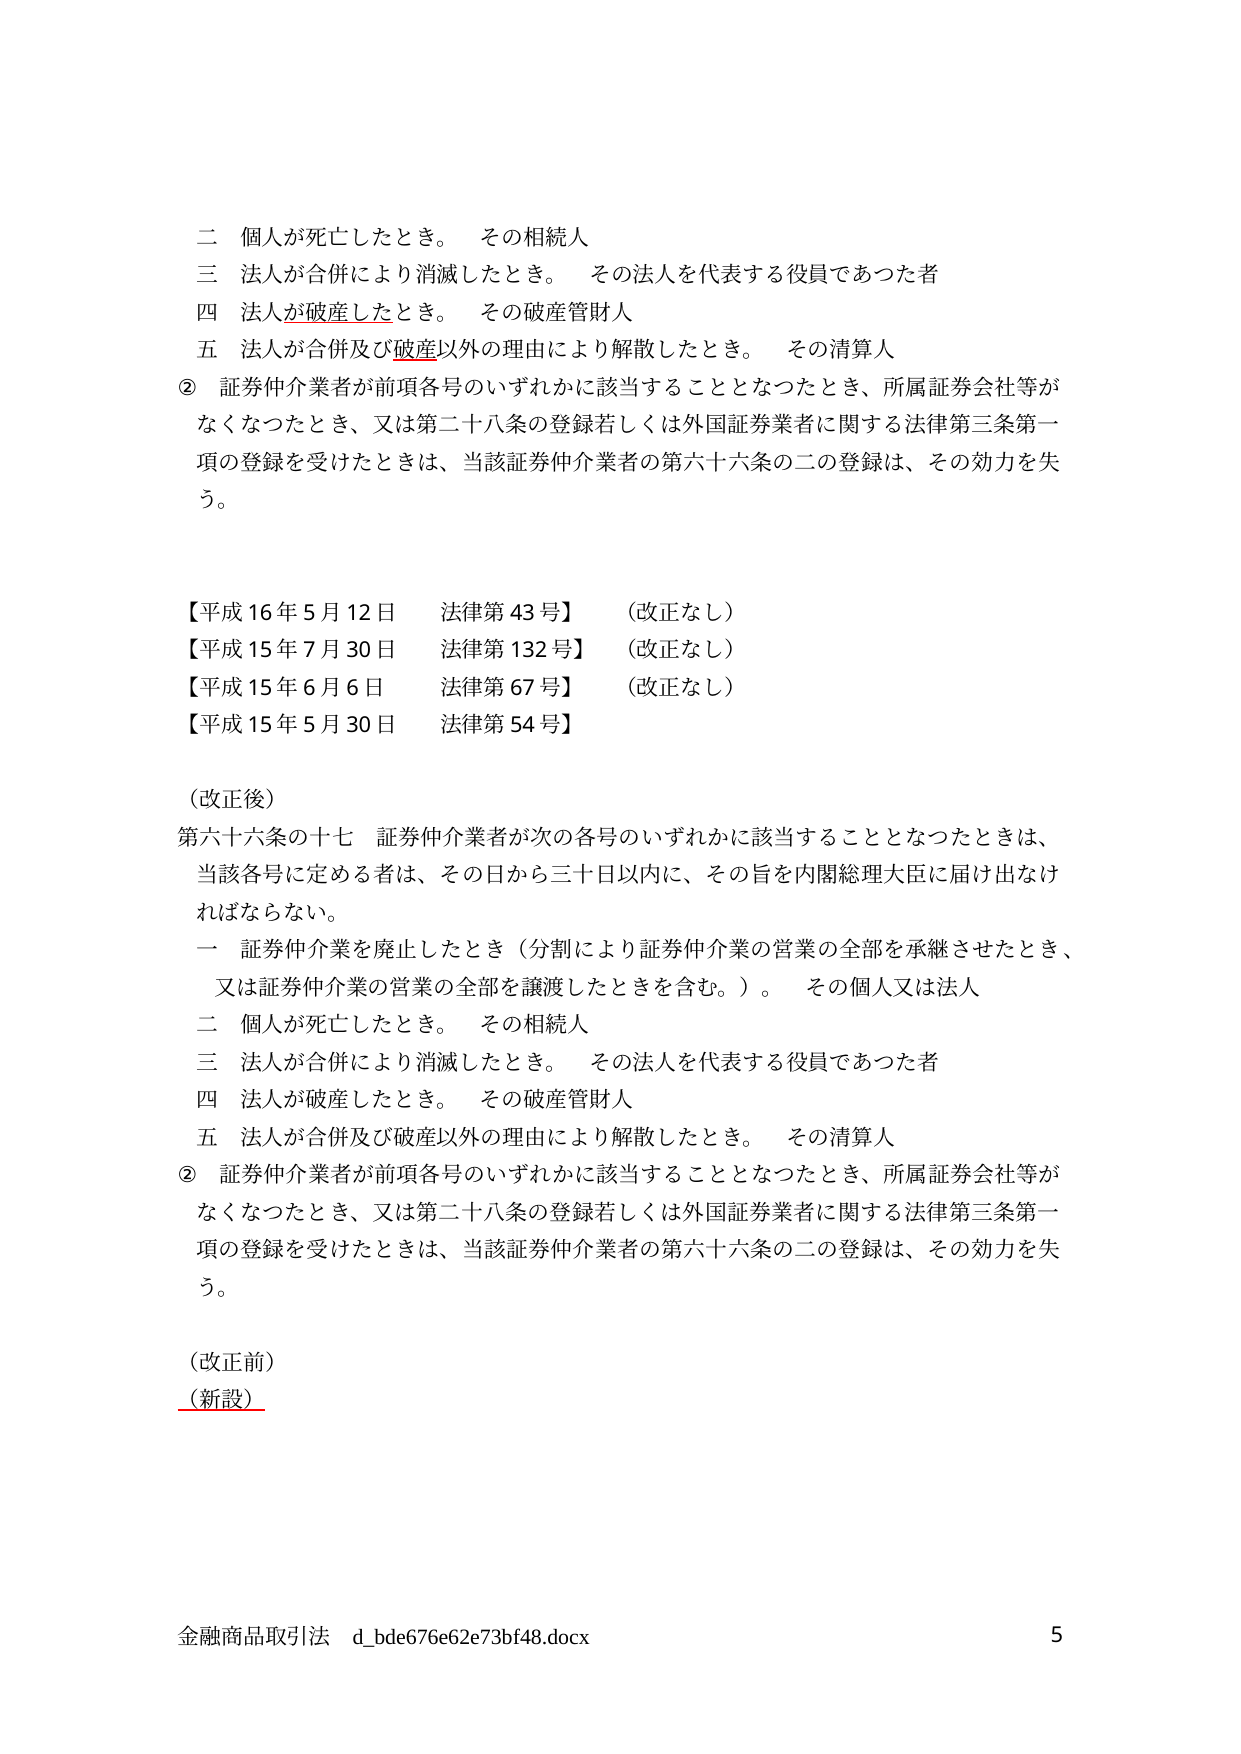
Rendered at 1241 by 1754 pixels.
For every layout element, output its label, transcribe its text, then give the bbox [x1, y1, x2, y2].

text 一 証券仲介業を廃止したとき（分割により証券仲介業の営業の全部を承継させたとき、又は証券仲介業の営業の全部を譲渡したときを含む。）。 その個人又は法人 [196, 929, 1063, 1004]
text 五 法人が合併及び破産以外の理由により解散したとき。 その清算人 [196, 1117, 1063, 1154]
text 三 法人が合併により消滅したとき。 その法人を代表する役員であつた者 [196, 1042, 1063, 1079]
text 四 法人が破産したとき。 その破産管財人 [196, 292, 1063, 329]
text 三 法人が合併により消滅したとき。 その法人を代表する役員であつた者 [196, 254, 1063, 292]
text 【平成15年5月30日 法律第54号】 [177, 704, 1063, 742]
text 四 法人が破産したとき。 その破産管財人 [196, 1079, 1063, 1117]
text 五 法人が合併及び破産以外の理由により解散したとき。 その清算人 [196, 329, 1063, 367]
text 第六十六条の十七 証券仲介業者が次の各号のいずれかに該当することとなつたときは、当該各号に定める者は、その日から三十日以内に、その旨を内閣総理大臣に届け出なければならない。 [177, 817, 1063, 929]
text 【平成15年7月30日 法律第132号】 （改正なし） [177, 629, 1063, 667]
text 【平成15年6月6日 法律第67号】 （改正なし） [177, 667, 1063, 704]
text （新設） [177, 1379, 1063, 1417]
text （改正後） [177, 779, 1063, 817]
text 【平成16年5月12日 法律第43号】 （改正なし） [177, 592, 1063, 629]
text （改正前） [177, 1342, 1063, 1379]
text 二 個人が死亡したとき。 その相続人 [196, 1004, 1063, 1042]
text ② 証券仲介業者が前項各号のいずれかに該当することとなつたとき、所属証券会社等がなくなつたとき、又は第二十八条の登録若しくは外国証券業者に関する法律第三条第一項の登録を受けたときは、当該証券仲介業者の第六十六条の二の登録は、その効力を失う。 [177, 367, 1063, 517]
text 二 個人が死亡したとき。 その相続人 [196, 217, 1063, 254]
text ② 証券仲介業者が前項各号のいずれかに該当することとなつたとき、所属証券会社等がなくなつたとき、又は第二十八条の登録若しくは外国証券業者に関する法律第三条第一項の登録を受けたときは、当該証券仲介業者の第六十六条の二の登録は、その効力を失う。 [177, 1154, 1063, 1304]
